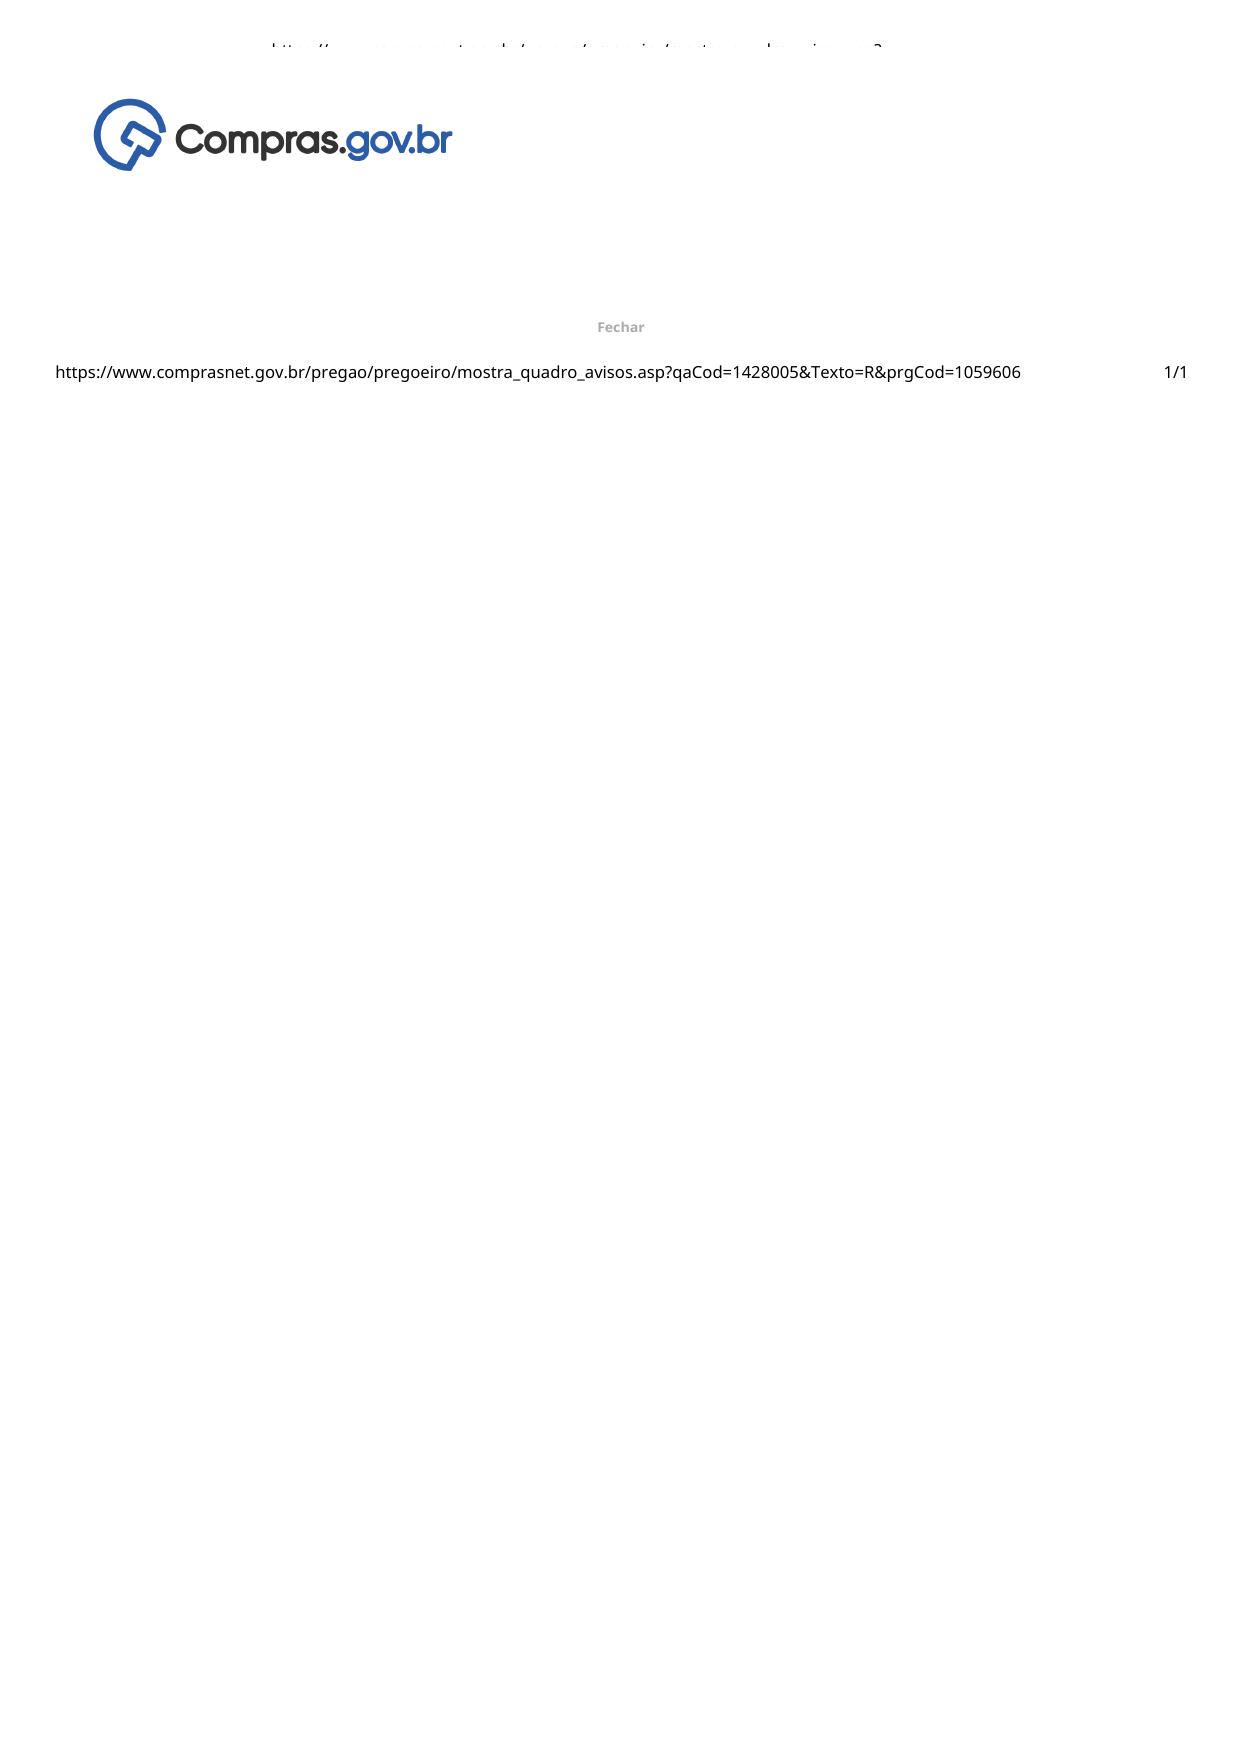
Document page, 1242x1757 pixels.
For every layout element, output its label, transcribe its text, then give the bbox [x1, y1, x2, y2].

picture [81, 60, 466, 231]
text Fechar [592, 318, 650, 336]
text https://www.comprasnet.gov.br/pregao/pregoeiro/mostra_quadro_avisos.asp?qaCod=1428005&Texto=R&prgCod=1059606 1/1 [55, 360, 1198, 383]
